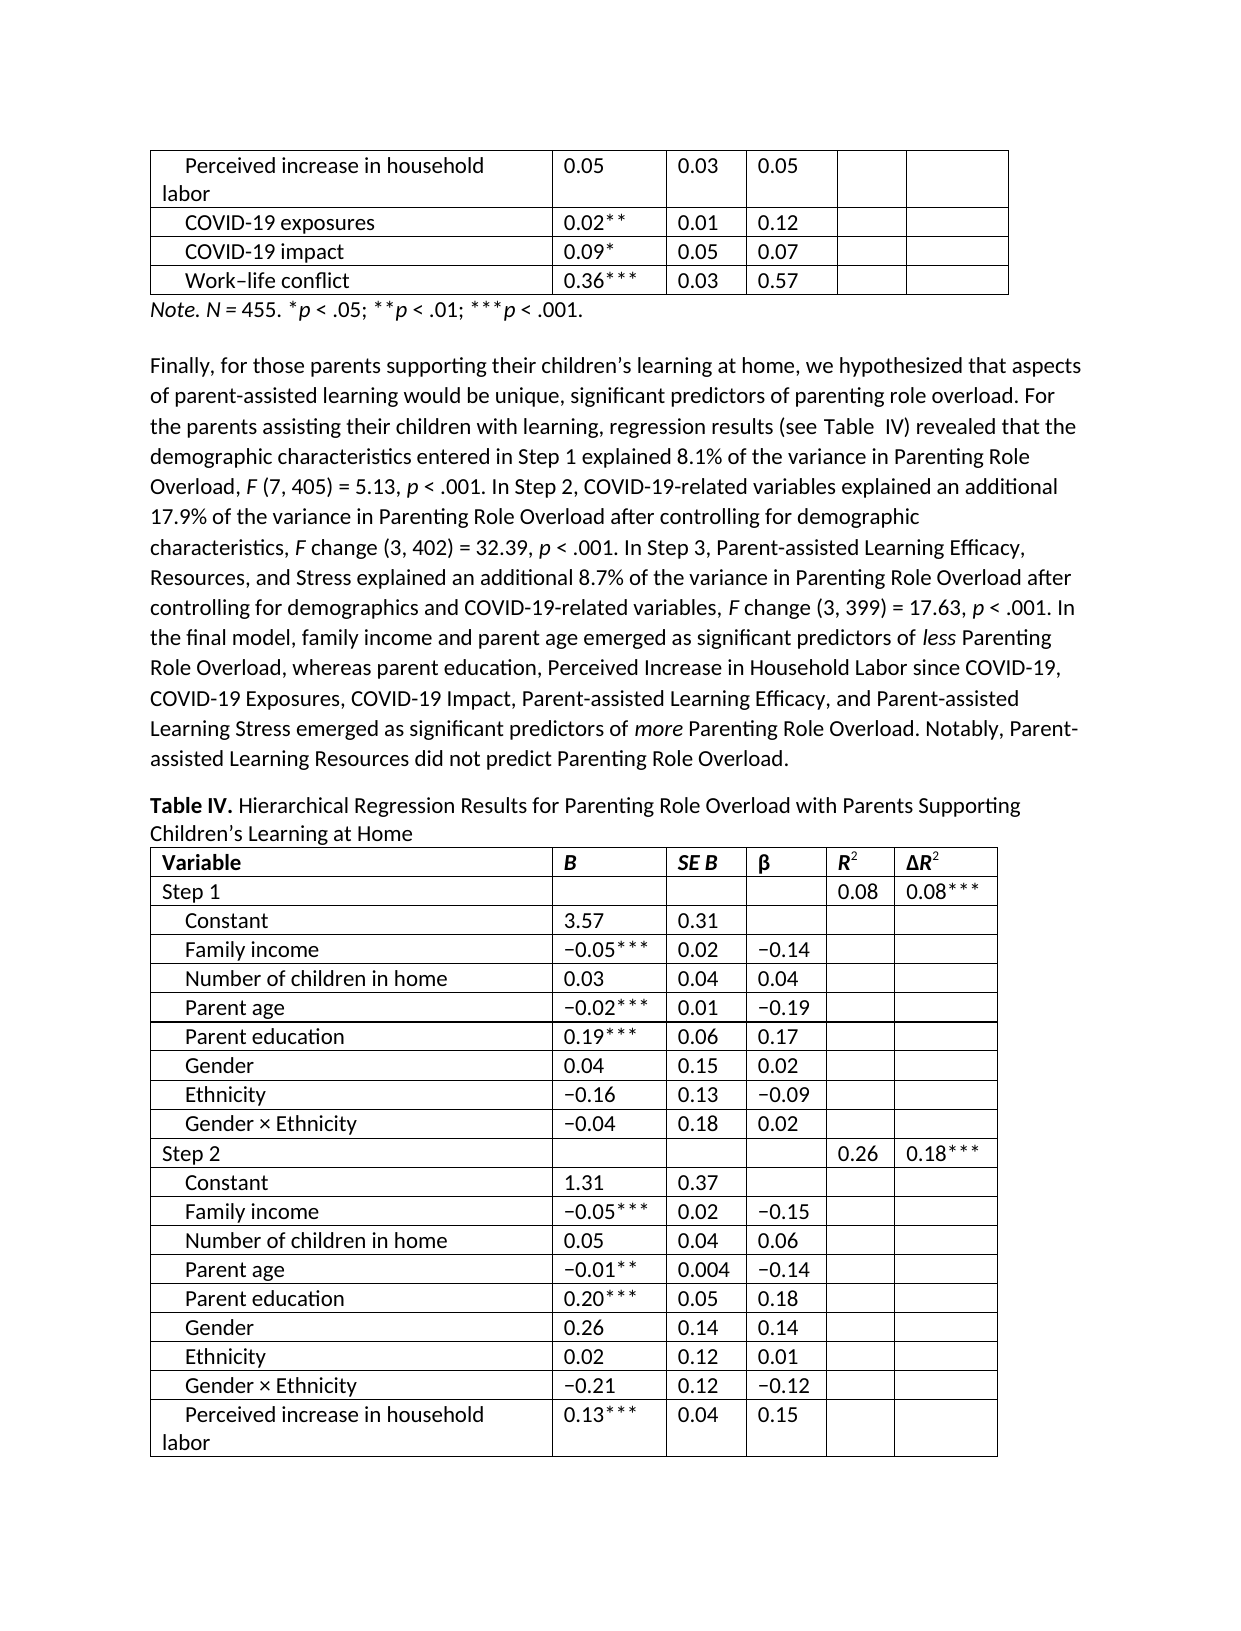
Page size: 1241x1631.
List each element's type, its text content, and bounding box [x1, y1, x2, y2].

table_cell −0.02*** [553, 993, 666, 1021]
table_cell 0.05 [553, 151, 666, 207]
table_cell Gender [151, 1313, 552, 1341]
table_cell 0.02 [667, 1197, 746, 1225]
table_cell [895, 1081, 997, 1108]
table_cell [838, 266, 906, 294]
table_cell [747, 1139, 826, 1167]
table_cell 0.26 [827, 1139, 894, 1167]
table_cell [907, 237, 1008, 265]
table_cell [907, 266, 1008, 294]
table_cell 0.06 [667, 1023, 746, 1050]
table_cell Perceived increase in household labor [151, 151, 552, 207]
table_cell Ethnicity [151, 1081, 552, 1108]
table_cell Family income [151, 935, 552, 963]
table_cell [838, 208, 906, 236]
table_header β [747, 848, 826, 876]
table_cell [827, 1342, 894, 1370]
table_cell 0.20*** [553, 1284, 666, 1312]
table_cell [827, 1197, 894, 1225]
table_cell 0.09* [553, 237, 666, 265]
table_cell 0.18*** [895, 1139, 997, 1167]
table_cell Perceived increase in household labor [151, 1400, 552, 1456]
table_cell 0.15 [667, 1051, 746, 1079]
table_cell [895, 964, 997, 992]
table_cell 0.02 [747, 1051, 826, 1079]
table_cell [827, 1313, 894, 1341]
table_cell −0.01** [553, 1255, 666, 1283]
table_cell [895, 906, 997, 934]
table_cell Parent age [151, 1255, 552, 1283]
table_cell [895, 1342, 997, 1370]
table_cell 0.05 [747, 151, 837, 207]
table_cell [907, 208, 1008, 236]
table_cell [553, 1139, 666, 1167]
table_cell [895, 1197, 997, 1225]
table_cell COVID-19 exposures [151, 208, 552, 236]
table_cell Number of children in home [151, 1226, 552, 1254]
table_cell [827, 964, 894, 992]
table_cell [907, 151, 1008, 207]
table_cell 0.37 [667, 1168, 746, 1196]
table_cell −0.12 [747, 1371, 826, 1399]
table_cell [895, 1226, 997, 1254]
table_cell 0.04 [667, 964, 746, 992]
table_cell Family income [151, 1197, 552, 1225]
table_cell 0.01 [747, 1342, 826, 1370]
table_cell [827, 935, 894, 963]
table_header SE B [667, 848, 746, 876]
table_cell Step 2 [151, 1139, 552, 1167]
table_cell −0.05*** [553, 935, 666, 963]
table_cell 0.03 [553, 964, 666, 992]
table_cell 0.13*** [553, 1400, 666, 1456]
table_header Variable [151, 848, 552, 876]
table_cell [553, 877, 666, 905]
table_cell [827, 1051, 894, 1079]
table_cell −0.09 [747, 1081, 826, 1108]
table_cell 0.08 [827, 877, 894, 905]
table_cell 0.04 [747, 964, 826, 992]
table_cell Work–life conflict [151, 266, 552, 294]
table_cell [895, 1313, 997, 1341]
table_cell 0.15 [747, 1400, 826, 1456]
table_cell 0.01 [667, 993, 746, 1021]
table_cell 0.02 [553, 1342, 666, 1370]
table_cell 0.14 [667, 1313, 746, 1341]
table_cell [895, 1284, 997, 1312]
table_cell [827, 1168, 894, 1196]
table_cell [827, 1226, 894, 1254]
table_cell 0.03 [667, 266, 746, 294]
table_cell 0.02 [747, 1110, 826, 1138]
table_cell 0.18 [667, 1110, 746, 1138]
table_cell −0.05*** [553, 1197, 666, 1225]
table_cell 0.12 [667, 1371, 746, 1399]
table_cell [827, 1371, 894, 1399]
table_cell Parent age [151, 993, 552, 1021]
table_cell [838, 151, 906, 207]
table_cell [827, 1081, 894, 1108]
table_cell [747, 1168, 826, 1196]
table_cell −0.21 [553, 1371, 666, 1399]
table_cell 1.31 [553, 1168, 666, 1196]
table_cell Constant [151, 1168, 552, 1196]
table_cell 0.57 [747, 266, 837, 294]
table_cell 0.02** [553, 208, 666, 236]
table_cell −0.14 [747, 935, 826, 963]
table_cell [827, 1400, 894, 1456]
table_cell −0.15 [747, 1197, 826, 1225]
table_cell Parent education [151, 1284, 552, 1312]
table_cell Constant [151, 906, 552, 934]
table_cell 0.04 [553, 1051, 666, 1079]
table_cell −0.14 [747, 1255, 826, 1283]
table_cell [747, 906, 826, 934]
table_cell [827, 906, 894, 934]
table_cell [827, 1284, 894, 1312]
table_header ΔR2 [895, 848, 997, 876]
table_cell [895, 1023, 997, 1050]
table_cell 0.19*** [553, 1023, 666, 1050]
table_cell 0.36*** [553, 266, 666, 294]
table_cell 0.08*** [895, 877, 997, 905]
table_cell 0.17 [747, 1023, 826, 1050]
text Finally, for those parents supporting their children’s learning at home, we hypothesized that aspects of parent-assisted learning would be unique, significant predictors of parenting role overload. For the parents assisting their children with learning, regression results (see Table IV) revealed that the demographic characteristics entered in Step 1 explained 8.1% of the variance in Parenting Role Overload, F (7, 405) = 5.13, p < .001. In Step 2, COVID-19-related variables explained an additional 17.9% of the variance in Parenting Role Overload after controlling for demographic characteristics, F change (3, 402) = 32.39, p < .001. In Step 3, Parent-assisted Learning Efficacy, Resources, and Stress explained an additional 8.7% of the variance in Parenting Role Overload after controlling for demographics and COVID-19-related variables, F change (3, 399) = 17.63, p < .001. In the final model, family income and parent age emerged as significant predictors of less Parenting Role Overload, whereas parent education, Perceived Increase in Household Labor since COVID-19, COVID-19 Exposures, COVID-19 Impact, Parent-assisted Learning Efficacy, and Parent-assisted Learning Stress emerged as significant predictors of more Parenting Role Overload. Notably, Parent-assisted Learning Resources did not predict Parenting Role Overload. [150, 351, 1090, 772]
table_header B [553, 848, 666, 876]
table_cell 0.03 [667, 151, 746, 207]
table_cell [895, 1371, 997, 1399]
table_cell 0.07 [747, 237, 837, 265]
table_cell Ethnicity [151, 1342, 552, 1370]
table_cell 0.18 [747, 1284, 826, 1312]
table_cell 0.12 [747, 208, 837, 236]
table_cell 0.04 [667, 1400, 746, 1456]
table_cell 0.05 [667, 237, 746, 265]
table_cell 0.14 [747, 1313, 826, 1341]
text Table IV. Hierarchical Regression Results for Parenting Role Overload with Parents Supporting Children’s Learning at Home [150, 791, 1090, 847]
table_cell 0.12 [667, 1342, 746, 1370]
table_cell [827, 1023, 894, 1050]
table_cell Gender [151, 1051, 552, 1079]
table_cell Gender × Ethnicity [151, 1371, 552, 1399]
table_cell 0.13 [667, 1081, 746, 1108]
table_cell [667, 1139, 746, 1167]
table_cell −0.16 [553, 1081, 666, 1108]
table_cell [895, 993, 997, 1021]
table_cell Gender × Ethnicity [151, 1110, 552, 1138]
table_cell 0.06 [747, 1226, 826, 1254]
table_cell Number of children in home [151, 964, 552, 992]
table_cell [895, 935, 997, 963]
table_cell −0.19 [747, 993, 826, 1021]
table_cell 0.04 [667, 1226, 746, 1254]
table_cell [895, 1168, 997, 1196]
table_cell [838, 237, 906, 265]
table_cell COVID-19 impact [151, 237, 552, 265]
table_cell [667, 877, 746, 905]
table_cell 0.05 [667, 1284, 746, 1312]
table_cell 0.01 [667, 208, 746, 236]
table_cell [827, 993, 894, 1021]
table_header R2 [827, 848, 894, 876]
table_cell [827, 1110, 894, 1138]
table_cell [895, 1255, 997, 1283]
table_cell [895, 1400, 997, 1456]
table_cell 3.57 [553, 906, 666, 934]
text Note. N = 455. *p < .05; **p < .01; ***p < .001. [150, 295, 1090, 323]
table_cell 0.05 [553, 1226, 666, 1254]
table_cell 0.02 [667, 935, 746, 963]
table_cell [895, 1110, 997, 1138]
table_cell Step 1 [151, 877, 552, 905]
table_cell 0.004 [667, 1255, 746, 1283]
table_cell Parent education [151, 1023, 552, 1050]
table_cell −0.04 [553, 1110, 666, 1138]
table_cell [747, 877, 826, 905]
table_cell [895, 1051, 997, 1079]
table_cell 0.26 [553, 1313, 666, 1341]
table_cell 0.31 [667, 906, 746, 934]
table_cell [827, 1255, 894, 1283]
